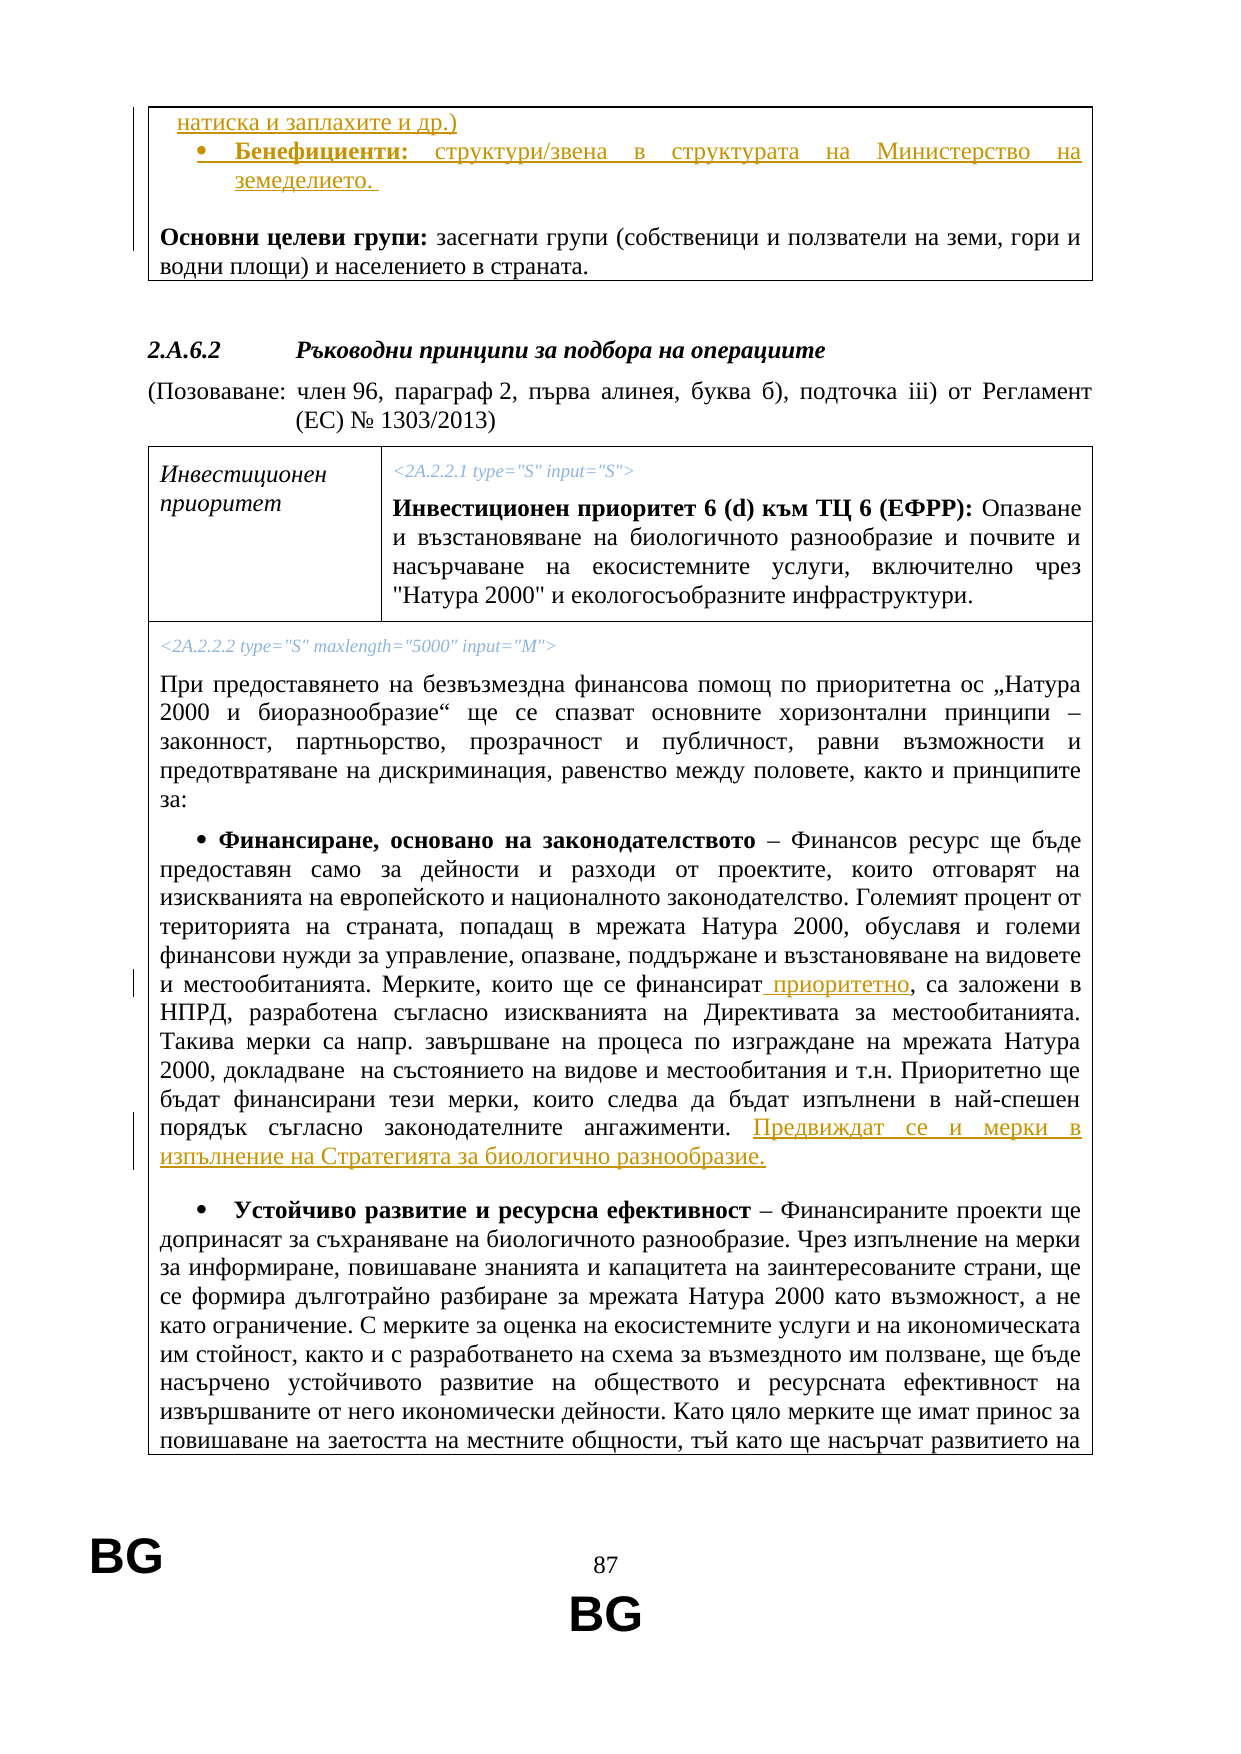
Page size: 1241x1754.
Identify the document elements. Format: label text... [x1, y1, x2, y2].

subtitle 2.A.6.2 Ръководни принципи за подбора на операциите [148, 335, 1092, 363]
table_header <2A.2.2.1 type="S" input="S"> Инвестиционен приоритет 6 (d) към ТЦ 6 (ЕФРР): Опазване и възстановяване на биологичното разнообразие и почвите и насърчаване на екосистемните услуги, включително чрез "Натура 2000" и екологосъобразните инфраструктури. [382, 447, 1092, 621]
subtitle (Позоваване: член 96, параграф 2, първа алинея, буква б), подточка iii) от Регламент (EС) № 1303/2013) [148, 376, 1092, 433]
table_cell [149, 622, 1092, 1454]
table_header Инвестиционен приоритет [149, 447, 381, 621]
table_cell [149, 108, 1092, 280]
